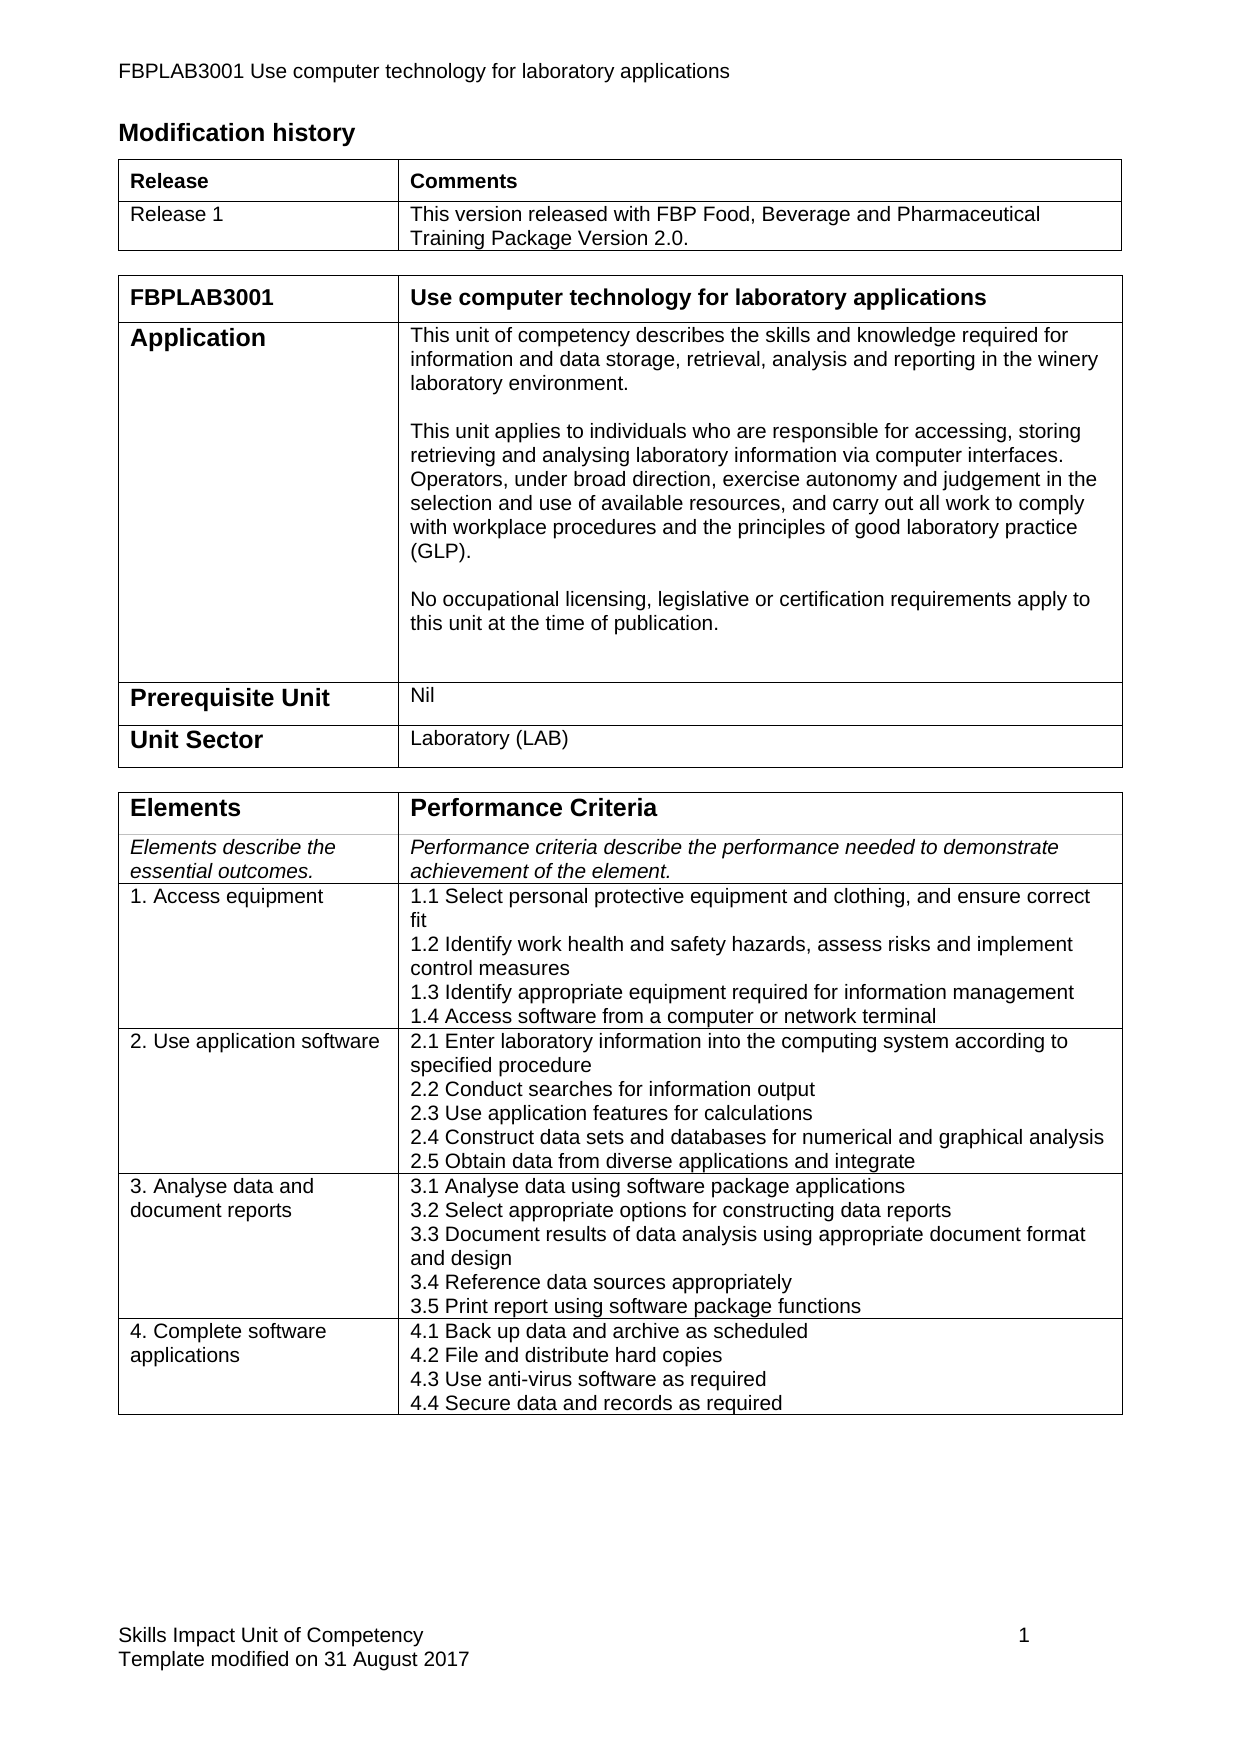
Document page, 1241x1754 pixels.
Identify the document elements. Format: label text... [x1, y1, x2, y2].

table_cell 4.1 Back up data and archive as scheduled 4.2 File and distribute hard copies 4.3 Use anti-virus software as required 4.4 Secure data and records as required [399, 1319, 1122, 1414]
table_header Elements [119, 793, 398, 834]
table_cell This version released with FBP Food, Beverage and Pharmaceutical Training Package Version 2.0. [399, 202, 1121, 250]
table_cell Laboratory (LAB) [399, 726, 1122, 767]
table_cell 1.1 Select personal protective equipment and clothing, and ensure correct fit 1.2 Identify work health and safety hazards, assess risks and implement control measures 1.3 Identify appropriate equipment required for information management 1.4 Access software from a computer or network terminal [399, 884, 1122, 1028]
table_cell 2.1 Enter laboratory information into the computing system according to specified procedure 2.2 Conduct searches for information output 2.3 Use application features for calculations 2.4 Construct data sets and databases for numerical and graphical analysis 2.5 Obtain data from diverse applications and integrate [399, 1029, 1122, 1173]
table_cell This unit of competency describes the skills and knowledge required for information and data storage, retrieval, analysis and reporting in the winery laboratory environment. This unit applies to individuals who are responsible for accessing, storing retrieving and analysing laboratory information via computer interfaces. Operators, under broad direction, exercise autonomy and judgement in the selection and use of available resources, and carry out all work to comply with workplace procedures and the principles of good laboratory practice (GLP). No occupational licensing, legislative or certification requirements apply to this unit at the time of publication. [399, 323, 1122, 682]
table_cell Prerequisite Unit [119, 683, 398, 724]
table_header Use computer technology for laboratory applications [399, 276, 1122, 322]
table_cell 4. Complete software applications [119, 1319, 398, 1414]
table_header Release [119, 160, 398, 201]
table_cell 3.1 Analyse data using software package applications 3.2 Select appropriate options for constructing data reports 3.3 Document results of data analysis using appropriate document format and design 3.4 Reference data sources appropriately 3.5 Print report using software package functions [399, 1174, 1122, 1317]
table_cell 1. Access equipment [119, 884, 398, 1028]
table_header Performance Criteria [399, 793, 1122, 834]
table_cell Performance criteria describe the performance needed to demonstrate achievement of the element. [399, 835, 1122, 883]
subtitle Modification history [118, 118, 1122, 147]
table_cell 2. Use application software [119, 1029, 398, 1173]
table_cell Release 1 [119, 202, 398, 250]
table_cell Elements describe the essential outcomes. [119, 835, 398, 883]
table_header FBPLAB3001 [119, 276, 398, 322]
table_cell Application [119, 323, 398, 682]
table_cell 3. Analyse data and document reports [119, 1174, 398, 1317]
table_cell Nil [399, 683, 1122, 724]
table_cell Unit Sector [119, 726, 398, 767]
table_header Comments [399, 160, 1121, 201]
